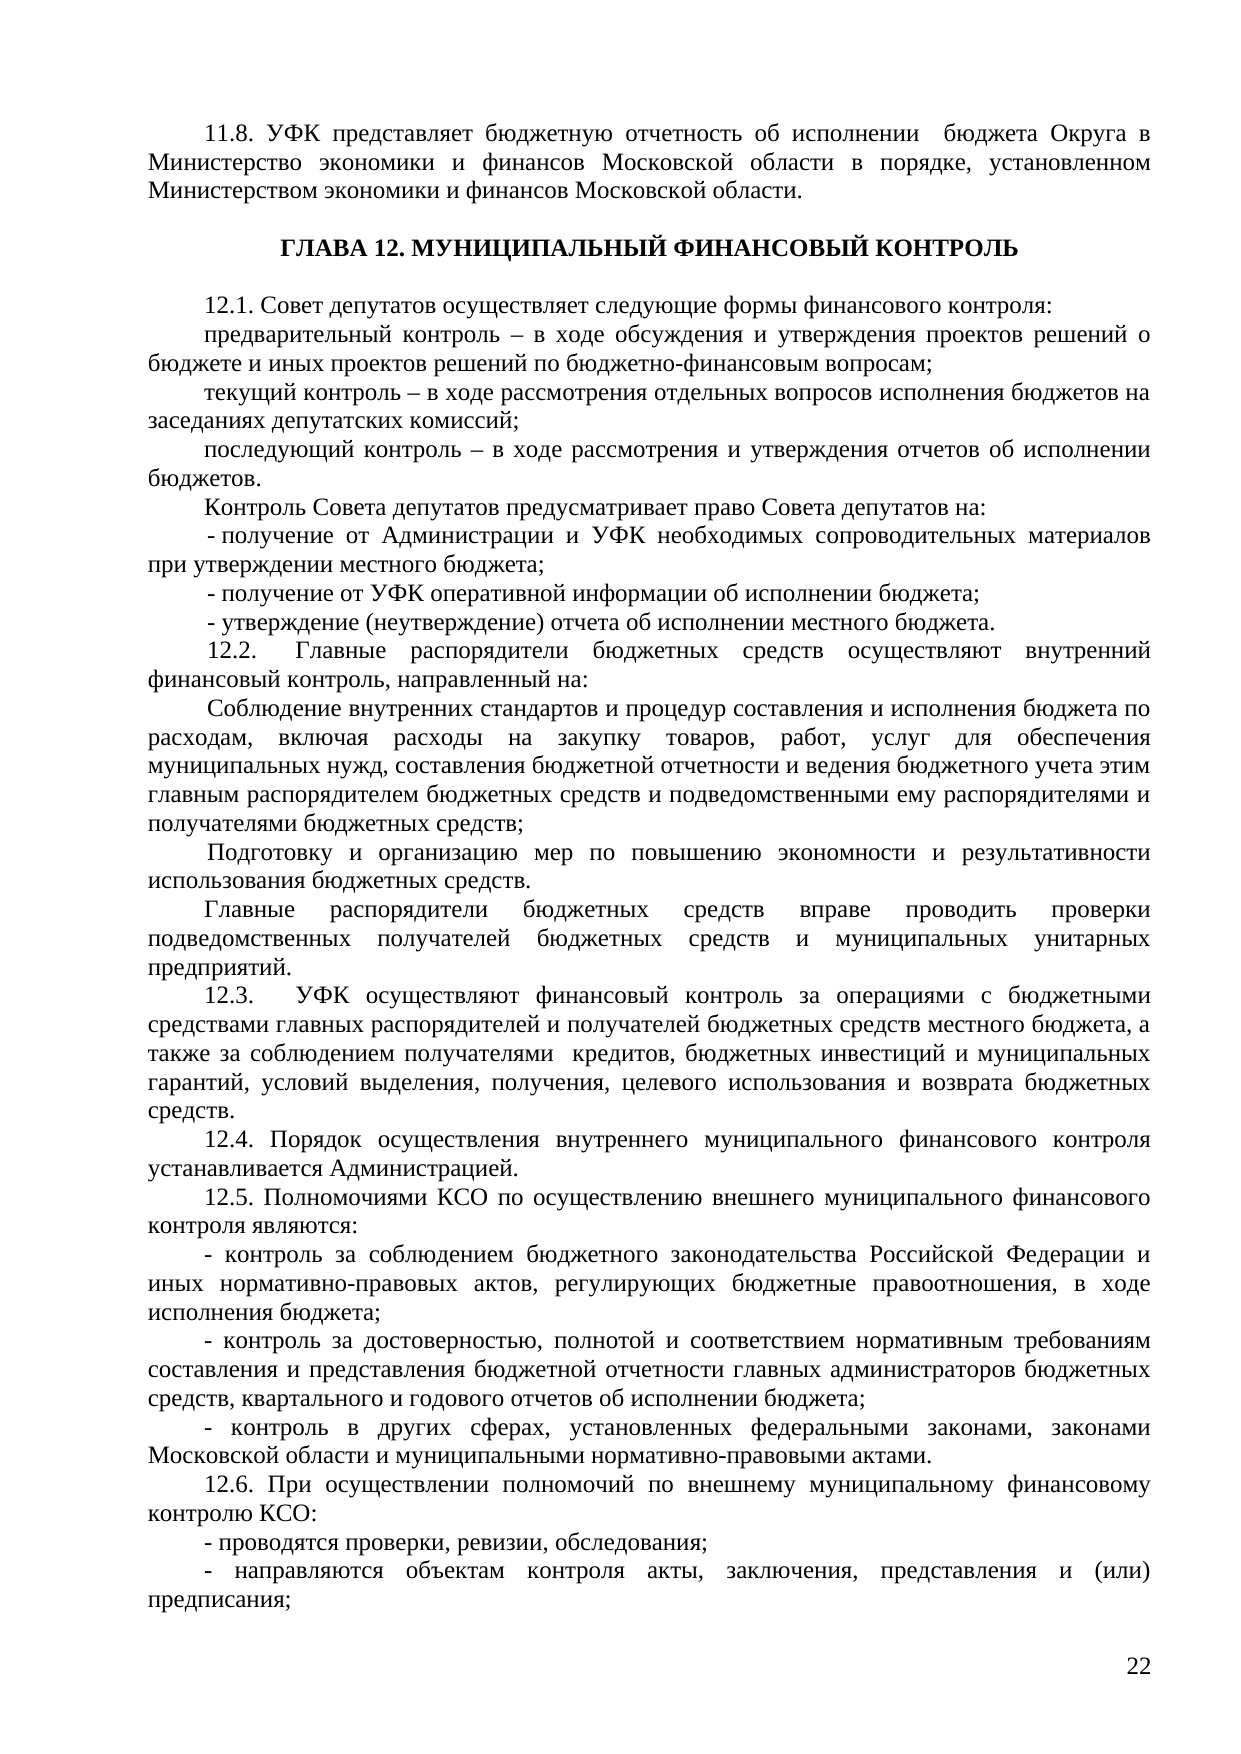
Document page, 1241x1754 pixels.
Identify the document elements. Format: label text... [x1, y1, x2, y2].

text Контроль Совета депутатов предусматривает право Совета депутатов на: [148, 492, 1152, 521]
text 12.5. Полномочиями КСО по осуществлению внешнего муниципального финансового контроля являются: [148, 1182, 1152, 1239]
text 12.3. УФК осуществляют финансовый контроль за операциями с бюджетными средствами главных распорядителей и получателей бюджетных средств местного бюджета, а также за соблюдением получателями кредитов, бюджетных инвестиций и муниципальных гарантий, условий выделения, получения, целевого использования и возврата бюджетных средств. [148, 981, 1152, 1124]
text предварительный контроль – в ходе обсуждения и утверждения проектов решений о бюджете и иных проектов решений по бюджетно-финансовым вопросам; [148, 319, 1152, 377]
text - направляются объектам контроля акты, заключения, представления и (или) предписания; [148, 1556, 1152, 1613]
text ГЛАВА 12. МУНИЦИПАЛЬНЫЙ ФИНАНСОВЫЙ КОНТРОЛЬ [148, 233, 1152, 262]
text - контроль за достоверностью, полнотой и соответствием нормативным требованиям составления и представления бюджетной отчетности главных администраторов бюджетных средств, квартального и годового отчетов об исполнении бюджета; [148, 1326, 1152, 1412]
text 12.2. Главные распорядители бюджетных средств осуществляют внутренний финансовый контроль, направленный на: [148, 636, 1152, 693]
text - проводятся проверки, ревизии, обследования; [148, 1527, 1152, 1556]
text 12.4. Порядок осуществления внутреннего муниципального финансового контроля устанавливается Администрацией. [148, 1124, 1152, 1182]
text 12.1. Совет депутатов осуществляет следующие формы финансового контроля: [148, 291, 1152, 319]
text 11.8. УФК представляет бюджетную отчетность об исполнении бюджета Округа в Министерство экономики и финансов Московской области в порядке, установленном Министерством экономики и финансов Московской области. [148, 118, 1152, 204]
list получение от УФК оперативной информации об исполнении бюджета; [148, 578, 1152, 607]
text Подготовку и организацию мер по повышению экономности и результативности использования бюджетных средств. [148, 837, 1152, 894]
text текущий контроль – в ходе рассмотрения отдельных вопросов исполнения бюджетов на заседаниях депутатских комиссий; [148, 377, 1152, 434]
text последующий контроль – в ходе рассмотрения и утверждения отчетов об исполнении бюджетов. [148, 434, 1152, 492]
list получение от Администрации и УФК необходимых сопроводительных материалов при утверждении местного бюджета; [148, 521, 1152, 578]
text Главные распорядители бюджетных средств вправе проводить проверки подведомственных получателей бюджетных средств и муниципальных унитарных предприятий. [148, 894, 1152, 981]
text - контроль в других сферах, установленных федеральными законами, законами Московской области и муниципальными нормативно-правовыми актами. [148, 1412, 1152, 1469]
text - контроль за соблюдением бюджетного законодательства Российской Федерации и иных нормативно-правовых актов, регулирующих бюджетные правоотношения, в ходе исполнения бюджета; [148, 1239, 1152, 1326]
text - утверждение (неутверждение) отчета об исполнении местного бюджета. [148, 607, 1152, 636]
text 12.6. При осуществлении полномочий по внешнему муниципальному финансовому контролю КСО: [148, 1469, 1152, 1527]
text Соблюдение внутренних стандартов и процедур составления и исполнения бюджета по расходам, включая расходы на закупку товаров, работ, услуг для обеспечения муниципальных нужд, составления бюджетной отчетности и ведения бюджетного учета этим главным распорядителем бюджетных средств и подведомственными ему распорядителями и получателями бюджетных средств; [148, 693, 1152, 837]
